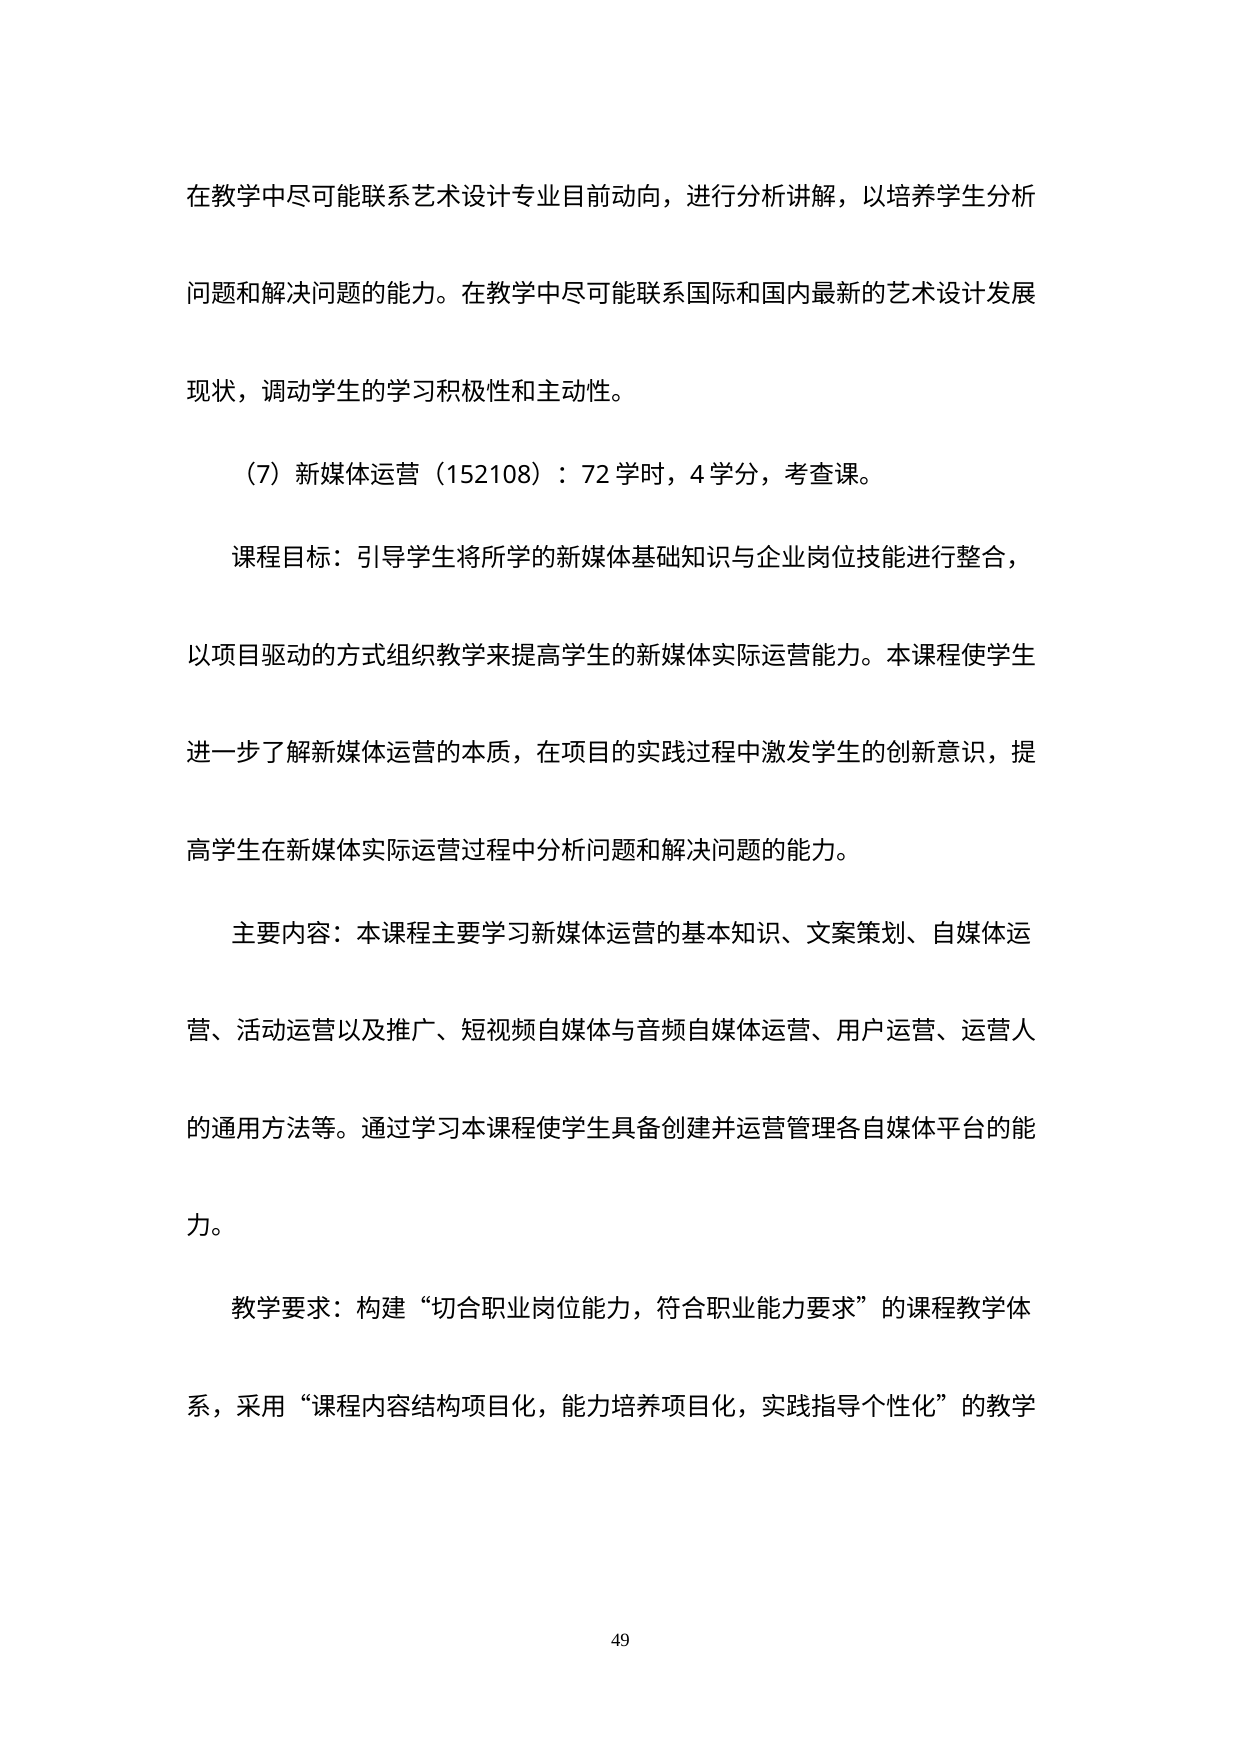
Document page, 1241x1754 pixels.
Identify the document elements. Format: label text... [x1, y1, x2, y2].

text （7）新媒体运营（152108）：72学时，4学分，考查课。 [186, 440, 1053, 505]
text 课程目标：引导学生将所学的新媒体基础知识与企业岗位技能进行整合，以项目驱动的方式组织教学来提高学生的新媒体实际运营能力。本课程使学生进一步了解新媒体运营的本质，在项目的实践过程中激发学生的创新意识，提高学生在新媒体实际运营过程中分析问题和解决问题的能力。 [186, 523, 1053, 881]
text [186, 162, 1053, 422]
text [186, 1274, 1053, 1437]
text 主要内容：本课程主要学习新媒体运营的基本知识、文案策划、自媒体运营、活动运营以及推广、短视频自媒体与音频自媒体运营、用户运营、运营人的通用方法等。通过学习本课程使学生具备创建并运营管理各自媒体平台的能力。 [186, 899, 1053, 1256]
